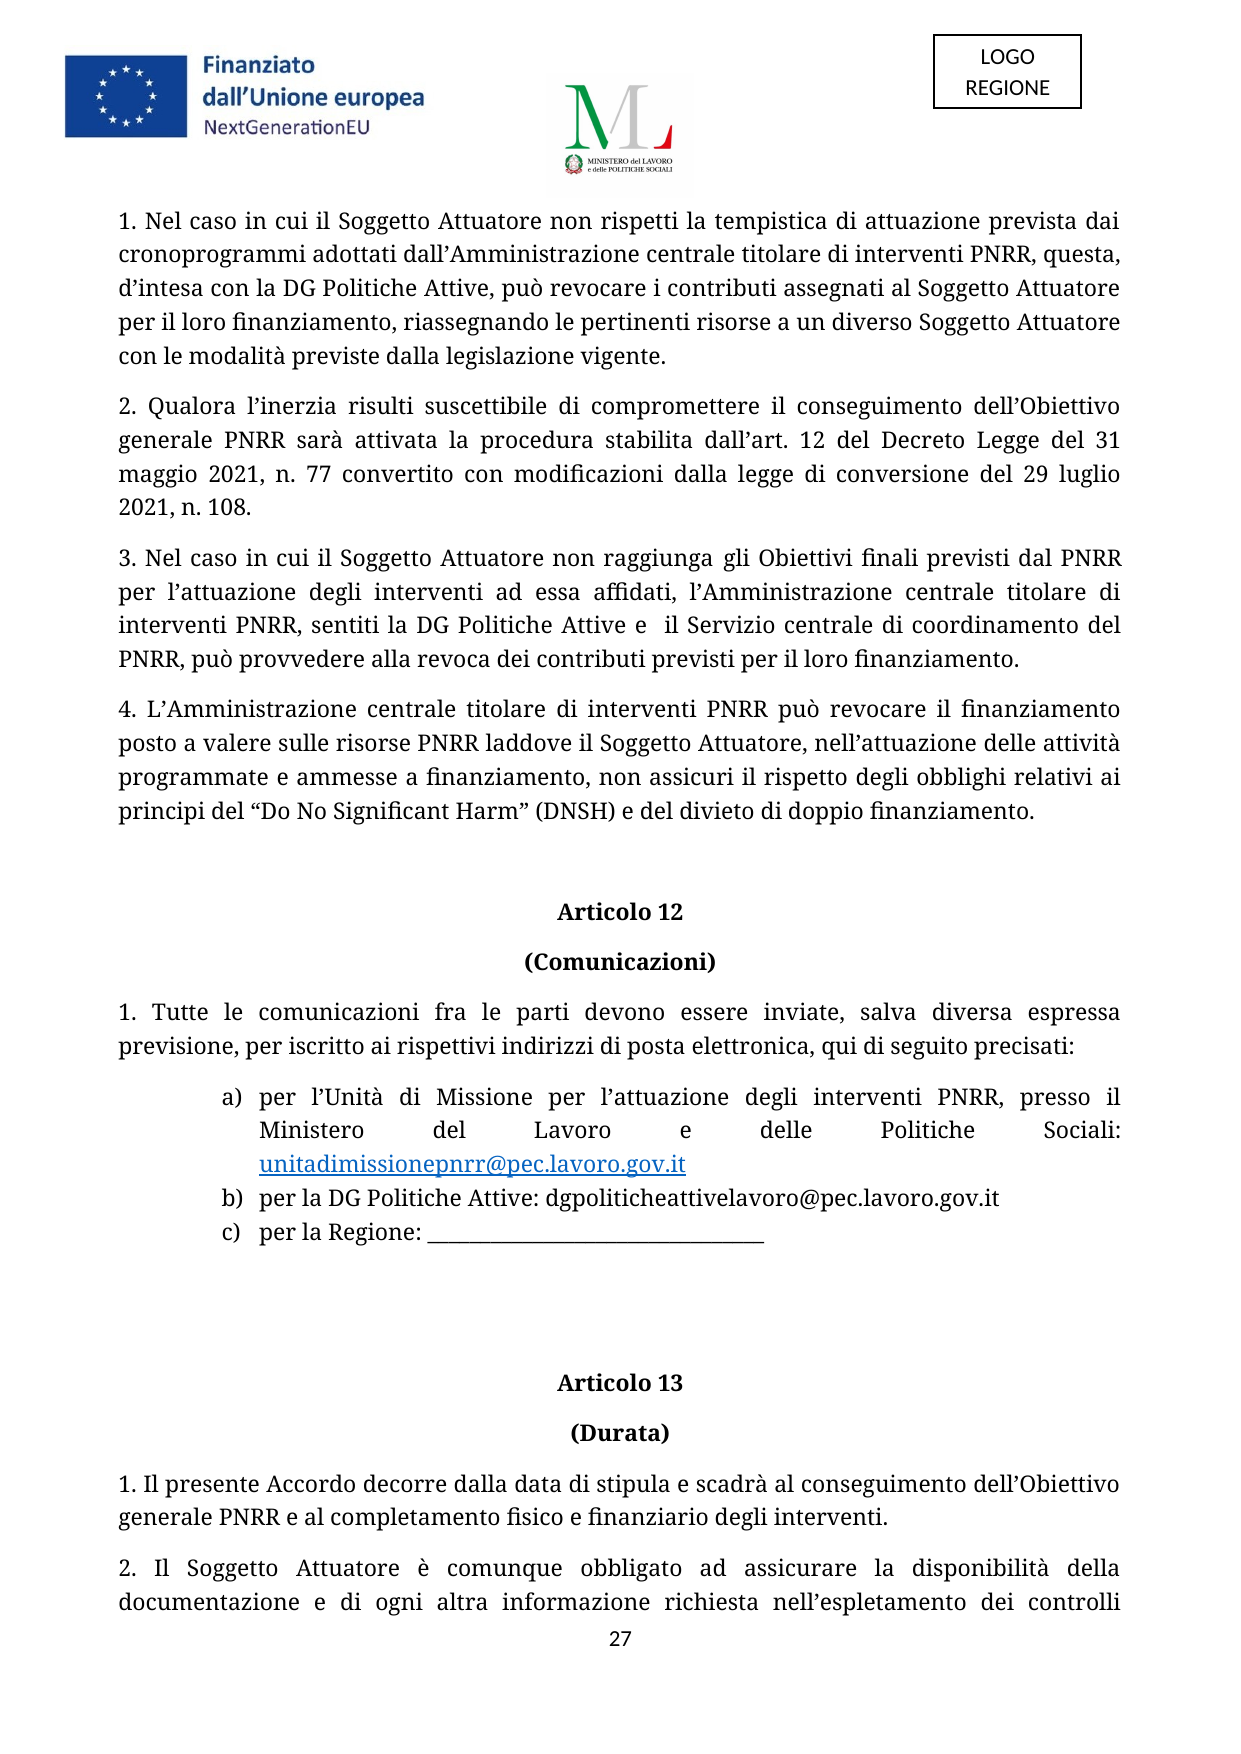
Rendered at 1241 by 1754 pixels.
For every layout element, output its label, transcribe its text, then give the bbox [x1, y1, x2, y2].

text 2. Qualora l’inerzia risulti suscettibile di compromettere il conseguimento dell’Obiettivo generale PNRR sarà attivata la procedura stabilita dall’art. 12 del Decreto Legge del 31 maggio 2021, n. 77 convertito con modificazioni dalla legge di conversione del 29 luglio 2021, n. 108. [118, 390, 1122, 522]
list per l’Unità di Missione per l’attuazione degli interventi PNRR, presso il Ministero del Lavoro e delle Politiche Sociali: unitadimissionepnrr@pec.lavoro.gov.it [221, 1080, 1122, 1179]
text Articolo 12 [118, 895, 1122, 927]
text 1. Tutte le comunicazioni fra le parti devono essere inviate, salva diversa espressa previsione, per iscritto ai rispettivi indirizzi di posta elettronica, qui di seguito precisati: [118, 996, 1122, 1061]
picture [545, 73, 694, 198]
list per la DG Politiche Attive: dgpoliticheattivelavoro@pec.lavoro.gov.it [221, 1182, 1122, 1213]
list per la Regione: ________________________________ [221, 1215, 1122, 1247]
text Articolo 13 [118, 1367, 1122, 1398]
text 4. L’Amministrazione centrale titolare di interventi PNRR può revocare il finanziamento posto a valere sulle risorse PNRR laddove il Soggetto Attuatore, nell’attuazione delle attività programmate e ammesse a finanziamento, non assicuri il rispetto degli obblighi relativi ai principi del “Do No Significant Harm” (DNSH) e del divieto di doppio finanziamento. [118, 693, 1122, 826]
text (Durata) [118, 1417, 1122, 1448]
text 1. Il presente Accordo decorre dalla data di stipula e scadrà al conseguimento dell’Obiettivo generale PNRR e al completamento fisico e finanziario degli interventi. [118, 1467, 1122, 1532]
text 3. Nel caso in cui il Soggetto Attuatore non raggiunga gli Obiettivi finali previsti dal PNRR per l’attuazione degli interventi ad essa affidati, l’Amministrazione centrale titolare di interventi PNRR, sentiti la DG Politiche Attive e il Servizio centrale di coordinamento del PNRR, può provvedere alla revoca dei contributi previsti per il loro finanziamento. [118, 542, 1122, 674]
text (Comunicazioni) [118, 946, 1122, 977]
text 1. Nel caso in cui il Soggetto Attuatore non rispetti la tempistica di attuazione prevista dai cronoprogrammi adottati dall’Amministrazione centrale titolare di interventi PNRR, questa, d’intesa con la DG Politiche Attive, può revocare i contributi assegnati al Soggetto Attuatore per il loro finanziamento, riassegnando le pertinenti risorse a un diverso Soggetto Attuatore con le modalità previste dalla legislazione vigente. [118, 204, 1122, 371]
picture [63, 45, 434, 140]
